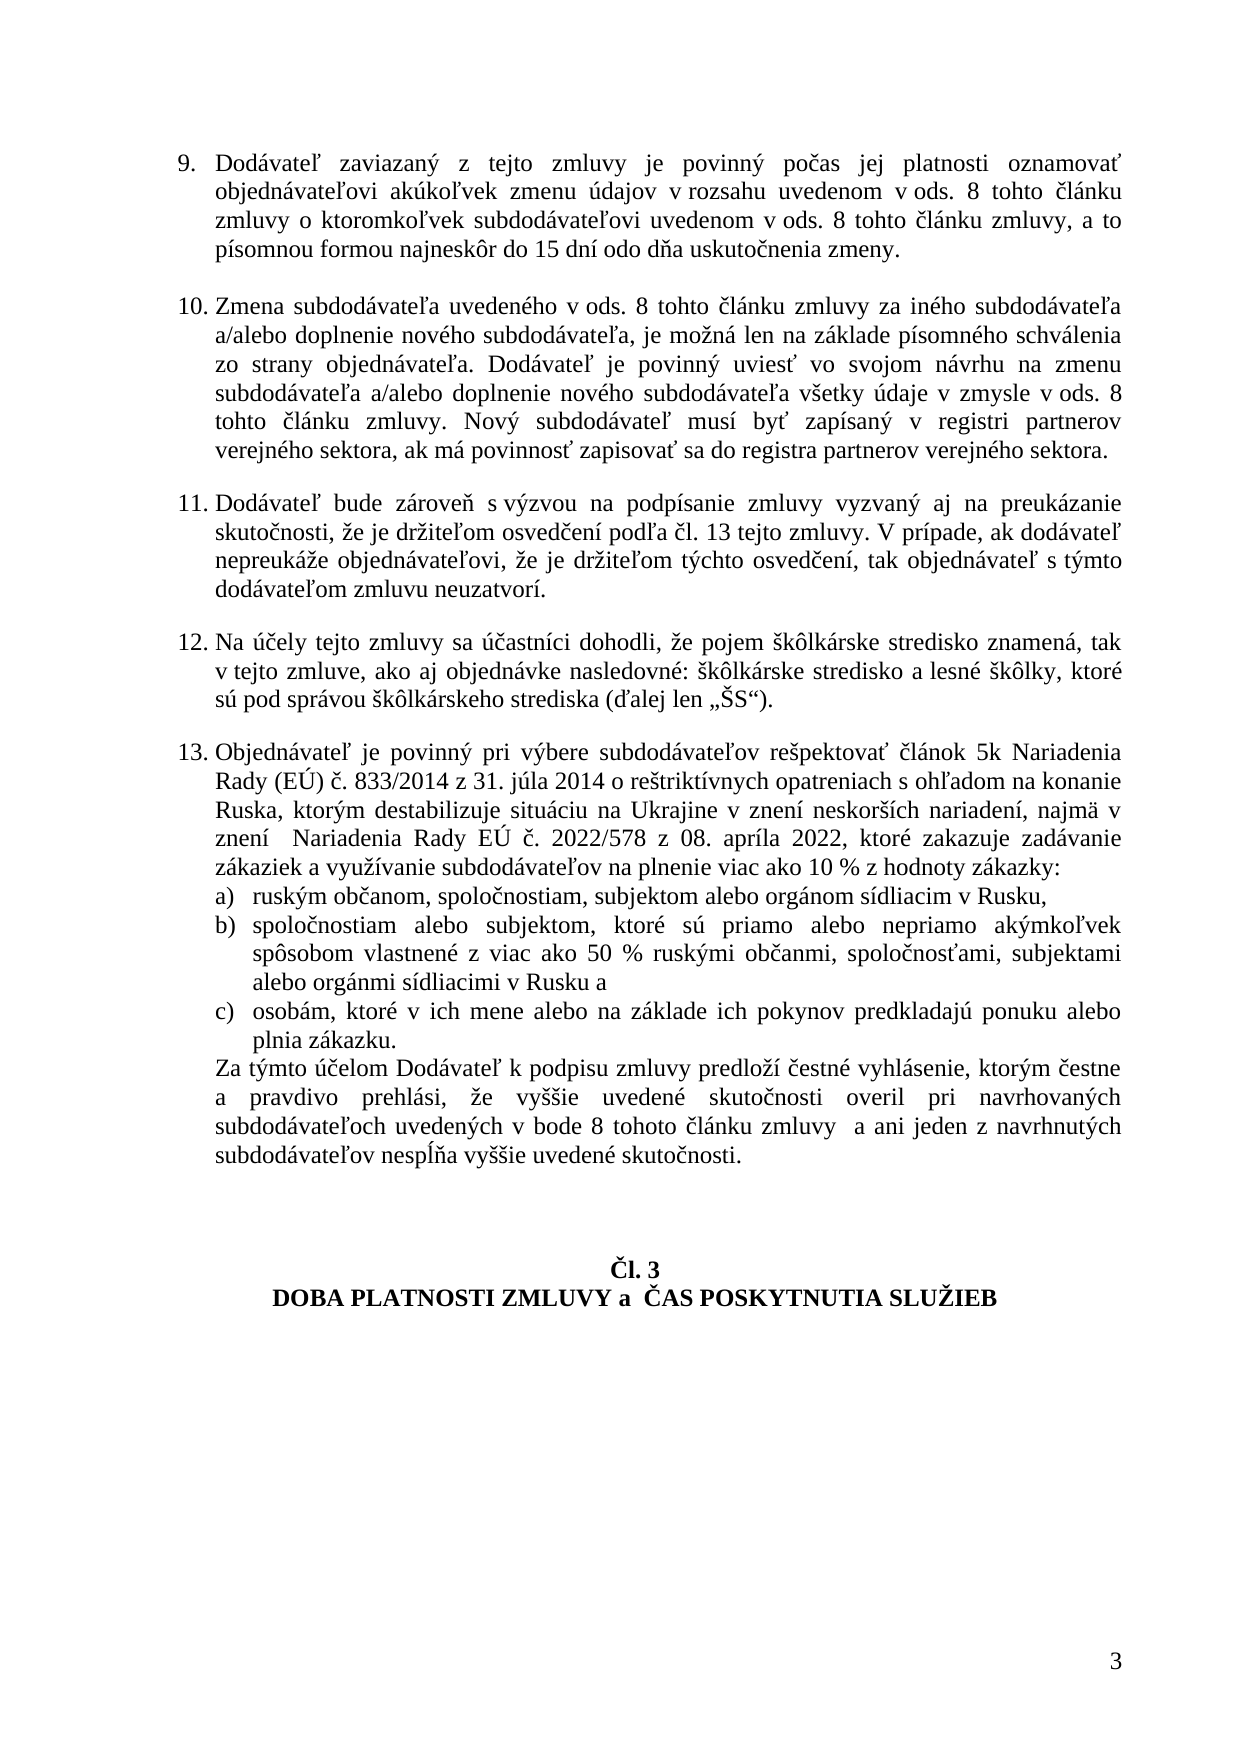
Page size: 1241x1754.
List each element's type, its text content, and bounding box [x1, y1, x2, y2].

list Na účely tejto zmluvy sa účastníci dohodli, že pojem škôlkárske stredisko znamená, tak v tejto zmluve, ako aj objednávke nasledovné: škôlkárske stredisko a lesné škôlky, ktoré sú pod správou škôlkárskeho strediska (ďalej len „ŠS“). [177, 627, 1122, 713]
list spoločnostiam alebo subjektom, ktoré sú priamo alebo nepriamo akýmkoľvek spôsobom vlastnené z viac ako 50 % ruskými občanmi, spoločnosťami, subjektami alebo orgánmi sídliacimi v Rusku a [215, 910, 1122, 996]
list osobám, ktoré v ich mene alebo na základe ich pokynov predkladajú ponuku alebo plnia zákazku. [215, 996, 1122, 1053]
subtitle Čl. 3 [148, 1255, 1122, 1283]
text DOBA PLATNOSTI ZMLUVY a ČAS POSKYTNUTIA SLUŽIEB [148, 1283, 1122, 1312]
list Dodávateľ zaviazaný z tejto zmluvy je povinný počas jej platnosti oznamovať objednávateľovi akúkoľvek zmenu údajov v rozsahu uvedenom v ods. 8 tohto článku zmluvy o ktoromkoľvek subdodávateľovi uvedenom v ods. 8 tohto článku zmluvy, a to písomnou formou najneskôr do 15 dní odo dňa uskutočnenia zmeny. [177, 148, 1122, 263]
list Dodávateľ bude zároveň s výzvou na podpísanie zmluvy vyzvaný aj na preukázanie skutočnosti, že je držiteľom osvedčení podľa čl. 13 tejto zmluvy. V prípade, ak dodávateľ nepreukáže objednávateľovi, že je držiteľom týchto osvedčení, tak objednávateľ s týmto dodávateľom zmluvu neuzatvorí. [177, 488, 1122, 603]
list ruským občanom, spoločnostiam, subjektom alebo orgánom sídliacim v Rusku, [215, 881, 1122, 910]
text Za týmto účelom Dodávateľ k podpisu zmluvy predloží čestné vyhlásenie, ktorým čestne a pravdivo prehlási, že vyššie uvedené skutočnosti overil pri navrhovaných subdodávateľoch uvedených v bode 8 tohoto článku zmluvy a ani jeden z navrhnutých subdodávateľov nespĺňa vyššie uvedené skutočnosti. [215, 1053, 1122, 1168]
list Objednávateľ je povinný pri výbere subdodávateľov rešpektovať článok 5k Nariadenia Rady (EÚ) č. 833/2014 z 31. júla 2014 o reštriktívnych opatreniach s ohľadom na konanie Ruska, ktorým destabilizuje situáciu na Ukrajine v znení neskorších nariadení, najmä v znení Nariadenia Rady EÚ č. 2022/578 z 08. apríla 2022, ktoré zakazuje zadávanie zákaziek a využívanie subdodávateľov na plnenie viac ako 10 % z hodnoty zákazky: [177, 737, 1122, 881]
list Zmena subdodávateľa uvedeného v ods. 8 tohto článku zmluvy za iného subdodávateľa a/alebo doplnenie nového subdodávateľa, je možná len na základe písomného schválenia zo strany objednávateľa. Dodávateľ je povinný uviesť vo svojom návrhu na zmenu subdodávateľa a/alebo doplnenie nového subdodávateľa všetky údaje v zmysle v ods. 8 tohto článku zmluvy. Nový subdodávateľ musí byť zapísaný v registri partnerov verejného sektora, ak má povinnosť zapisovať sa do registra partnerov verejného sektora. [177, 291, 1122, 464]
